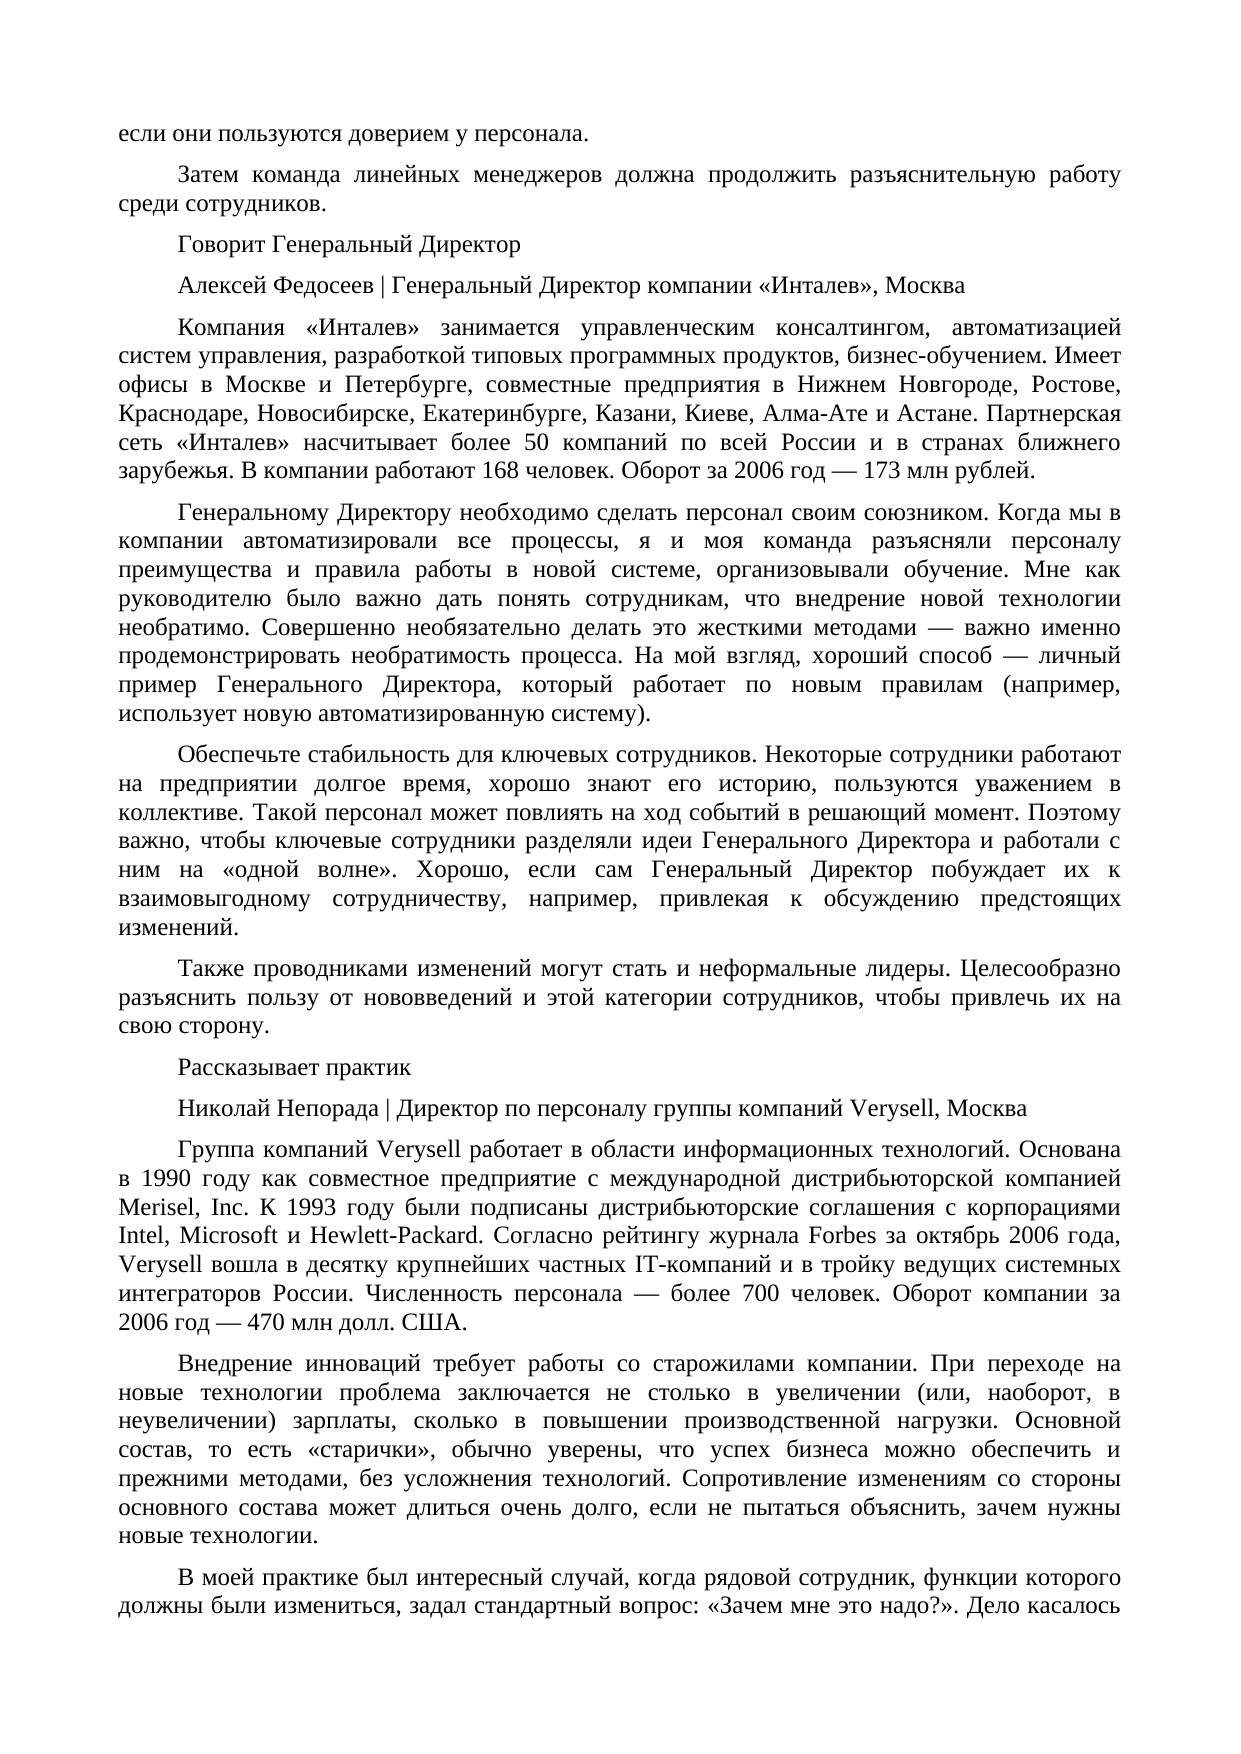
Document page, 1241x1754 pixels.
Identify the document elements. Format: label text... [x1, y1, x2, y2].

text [118, 118, 1122, 147]
text Затем команда линейных менеджеров должна продолжить разъяснительную работу среди сотрудников. [118, 159, 1122, 217]
text Николай Непорада | Директор по персоналу группы компаний Verysell, Москва [118, 1093, 1122, 1122]
text Обеспечьте стабильность для ключевых сотрудников. Некоторые сотрудники работают на предприятии долгое время, хорошо знают его историю, пользуются уважением в коллективе. Такой персонал может повлиять на ход событий в решающий момент. Поэтому важно, чтобы ключевые сотрудники разделяли идеи Генерального Директора и работали с ним на «одной волне». Хорошо, если сам Генеральный Директор побуждает их к взаимовыгодному сотрудничеству, например, привлекая к обсуждению предстоящих изменений. [118, 739, 1122, 941]
text Алексей Федосеев | Генеральный Директор компании «Инталев», Москва [118, 271, 1122, 299]
text Рассказывает практик [118, 1052, 1122, 1081]
text Внедрение инноваций требует работы со старожилами компании. При переходе на новые технологии проблема заключается не столько в увеличении (или, наоборот, в неувеличении) зарплаты, сколько в повышении производственной нагрузки. Основной состав, то есть «старички», обычно уверены, что успех бизнеса можно обеспечить и прежними методами, без усложнения технологий. Сопротивление изменениям со стороны основного состава может длиться очень долго, если не пытаться объяснить, зачем нужны новые технологии. [118, 1348, 1122, 1549]
text Генеральному Директору необходимо сделать персонал своим союзником. Когда мы в компании автоматизировали все процессы, я и моя команда разъясняли персоналу преимущества и правила работы в новой системе, организовывали обучение. Мне как руководителю было важно дать понять сотрудникам, что внедрение новой технологии необратимо. Совершенно необязательно делать это жесткими методами — важно именно продемонстрировать необратимость процесса. На мой взгляд, хороший способ — личный пример Генерального Директора, который работает по новым правилам (например, использует новую автоматизированную систему). [118, 497, 1122, 727]
text Компания «Инталев» занимается управленческим консалтингом, автоматизацией систем управления, разработкой типовых программных продуктов, бизнес-обучением. Имеет офисы в Москве и Петербурге, совместные предприятия в Нижнем Новгороде, Ростове, Краснодаре, Новосибирске, Екатеринбурге, Казани, Киеве, Алма-Ате и Астане. Партнерская сеть «Инталев» насчитывает более 50 компаний по всей России и в странах ближнего зарубежья. В компании работают 168 человек. Оборот за 2006 год — 173 млн рублей. [118, 312, 1122, 484]
text Также проводниками изменений могут стать и неформальные лидеры. Целесообразно разъяснить пользу от нововведений и этой категории сотрудников, чтобы привлечь их на свою сторону. [118, 953, 1122, 1039]
text Говорит Генеральный Директор [118, 229, 1122, 258]
text Группа компаний Verysell работает в области информационных технологий. Основана в 1990 году как совместное предприятие с международной дистрибьюторской компанией Merisel, Inc. К 1993 году были подписаны дистрибьюторские соглашения с корпорациями Intel, Microsoft и Hewlett-Packard. Согласно рейтингу журнала Forbes за октябрь 2006 года, Verysell вошла в десятку крупнейших частных IT-компаний и в тройку ведущих системных интеграторов России. Численность персонала — более 700 человек. Оборот компании за 2006 год — 470 млн долл. США. [118, 1134, 1122, 1336]
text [118, 1562, 1122, 1619]
